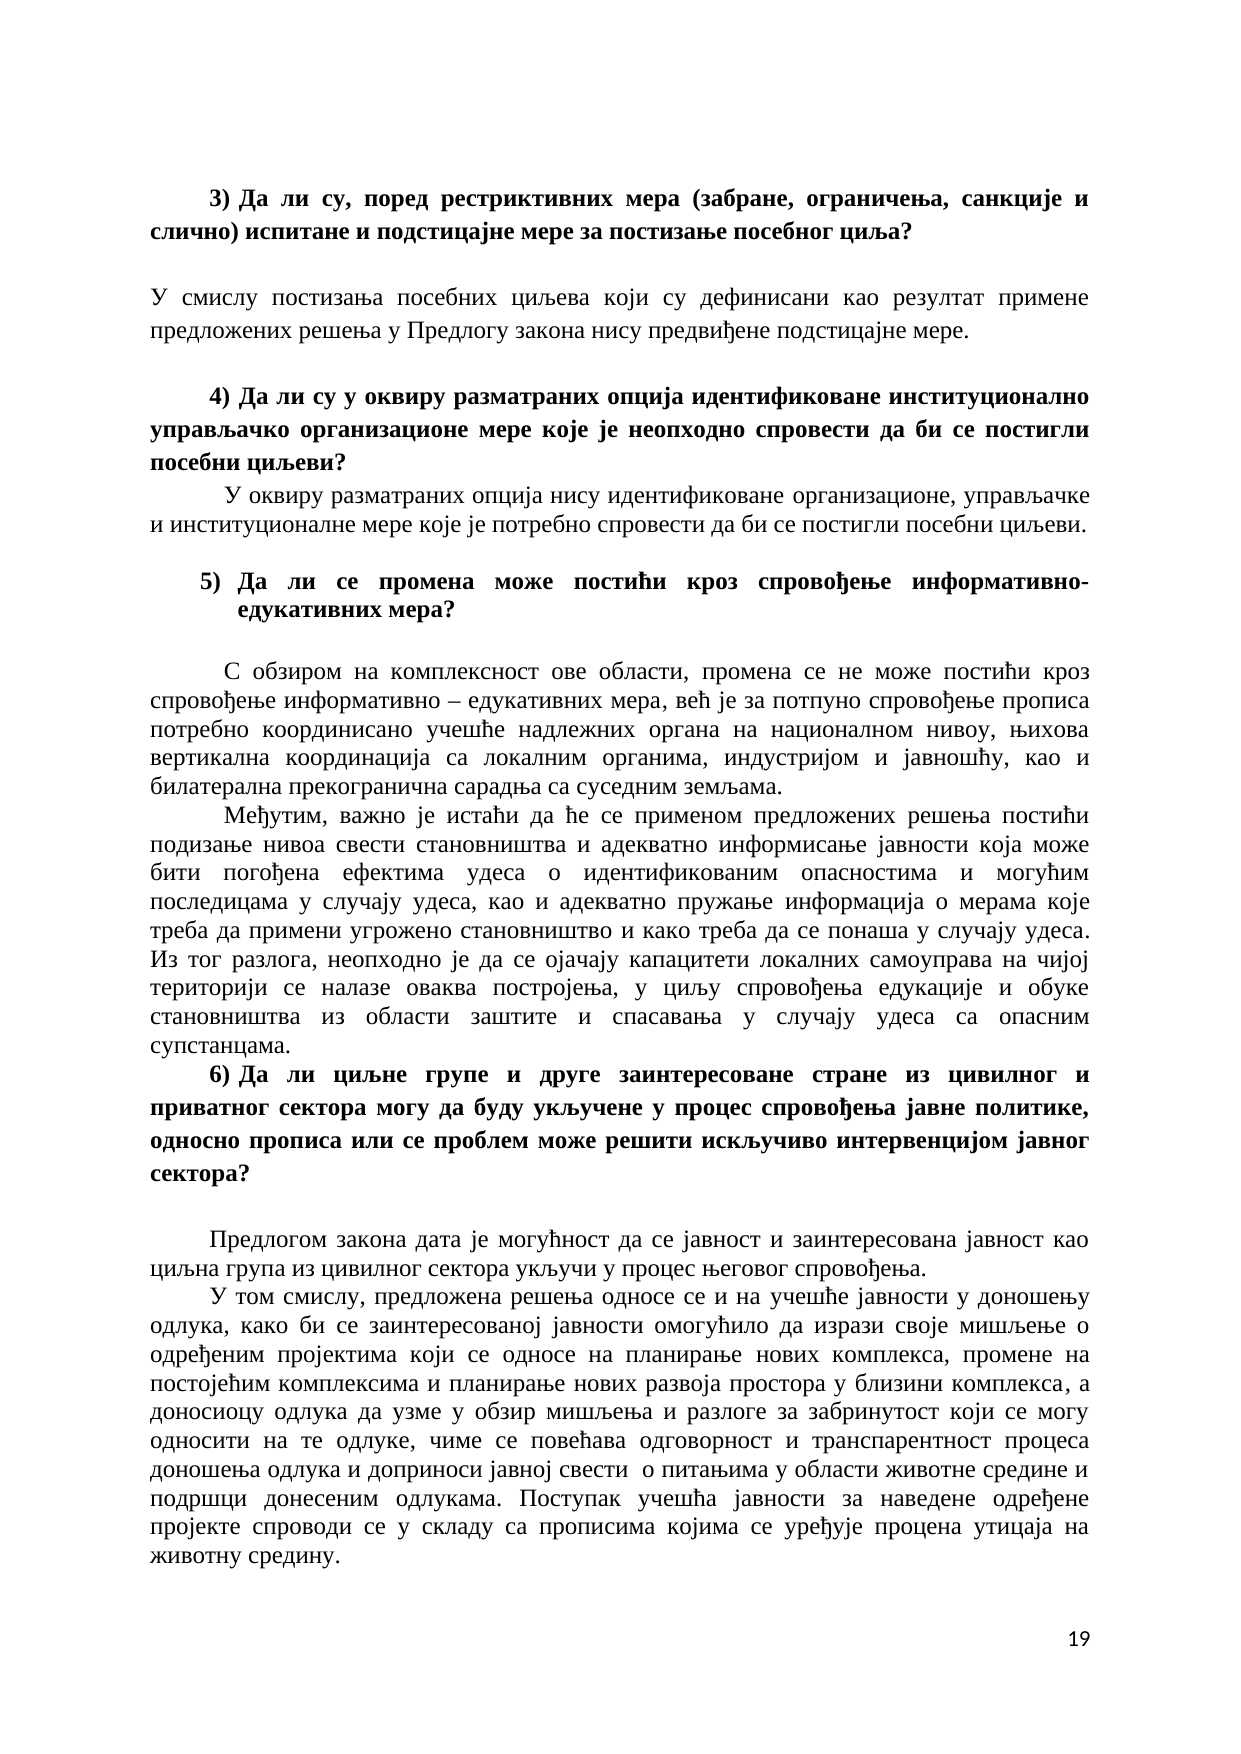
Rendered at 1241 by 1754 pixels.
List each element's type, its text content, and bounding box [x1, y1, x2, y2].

text У том смислу, предложена решења односе се и на учешће јавности у доношењу одлука, како би се заинтересованој јавности омогућило да изрази своје мишљење о одређеним пројектима који се односе на планирање нових комплекса, промене на постојећим комплексима и планирање нових развоја простора у близини комплекса, а доносиоцу одлука да узме у обзир мишљења и разлоге за забринутост који се могу односити на те одлуке, чиме се повећава одговорност и транспарентност процеса доношења одлука и доприноси јавној свести о питањима у области животне средине и подршци донесеним одлукама. Поступак учешћа јавности за наведене одређене пројекте спроводи се у складу са прописима којима се уређује процена утицаја на животну средину. [150, 1281, 1090, 1569]
text У смислу постизања посебних циљева који су дефинисани као резултат примене предложених решења у Предлогу закона нису предвиђене подстицајне мере. [150, 282, 1090, 344]
text Међутим, важно је истаћи да ће се применом предложених решења постићи подизање нивоа свести становништва и адекватно информисање јавности која може бити погођена ефектима удеса о идентификованим опасностима и могућим последицама у случају удеса, као и адекватно пружање информација о мерама које треба да примени угрожено становништво и како треба да се понаша у случају удеса. Из тог разлога, неопходно је да се ојачају капацитети локалних самоуправа на чијој територији се налазе оваква постројења, у циљу спровођења едукације и обуке становништва из области заштите и спасавања у случају удеса са опасним супстанцама. [150, 800, 1090, 1059]
text С обзиром на комплексност ове области, промена се не може постићи кроз спровођење информативно – едукативних мера, већ је за потпуно спровођење прописа потребно координисано учешће надлежних органа на националном нивоу, њихова вертикална координација са локалним органима, индустријом и јавношћу, као и билатерална прекогранична сарадња са суседним земљама. [150, 656, 1090, 800]
text Предлогом закона дата је могућност да се јавност и заинтересована јавност као циљна група из цивилног сектора укључи у процес његовог спровођења. [150, 1224, 1090, 1281]
text У оквиру разматраних опција нису идентификоване организационе, управљачке и институционалне мере које је потребно спровести да би се постигли посебни циљеви. [150, 480, 1090, 538]
list Да ли су, поред рестриктивних мера (забране, ограничења, санкције и слично) испитане и подстицајне мере за постизање посебног циља? [150, 183, 1090, 245]
list Да ли су у оквиру разматраних опција идентификоване институционално управљачко организационе мере које је неопходно спровести да би се постигли посебни циљеви? [150, 381, 1090, 476]
list Да ли се промена може постићи кроз спровођење информативно-едукативних мера? [200, 566, 1090, 623]
list Да ли циљне групе и друге заинтересоване стране из цивилног и приватног сектора могу да буду укључене у процес спровођења јавне политике, односно прописа или се проблем може решити искључиво интервенцијом јавног сектора? [150, 1059, 1090, 1187]
